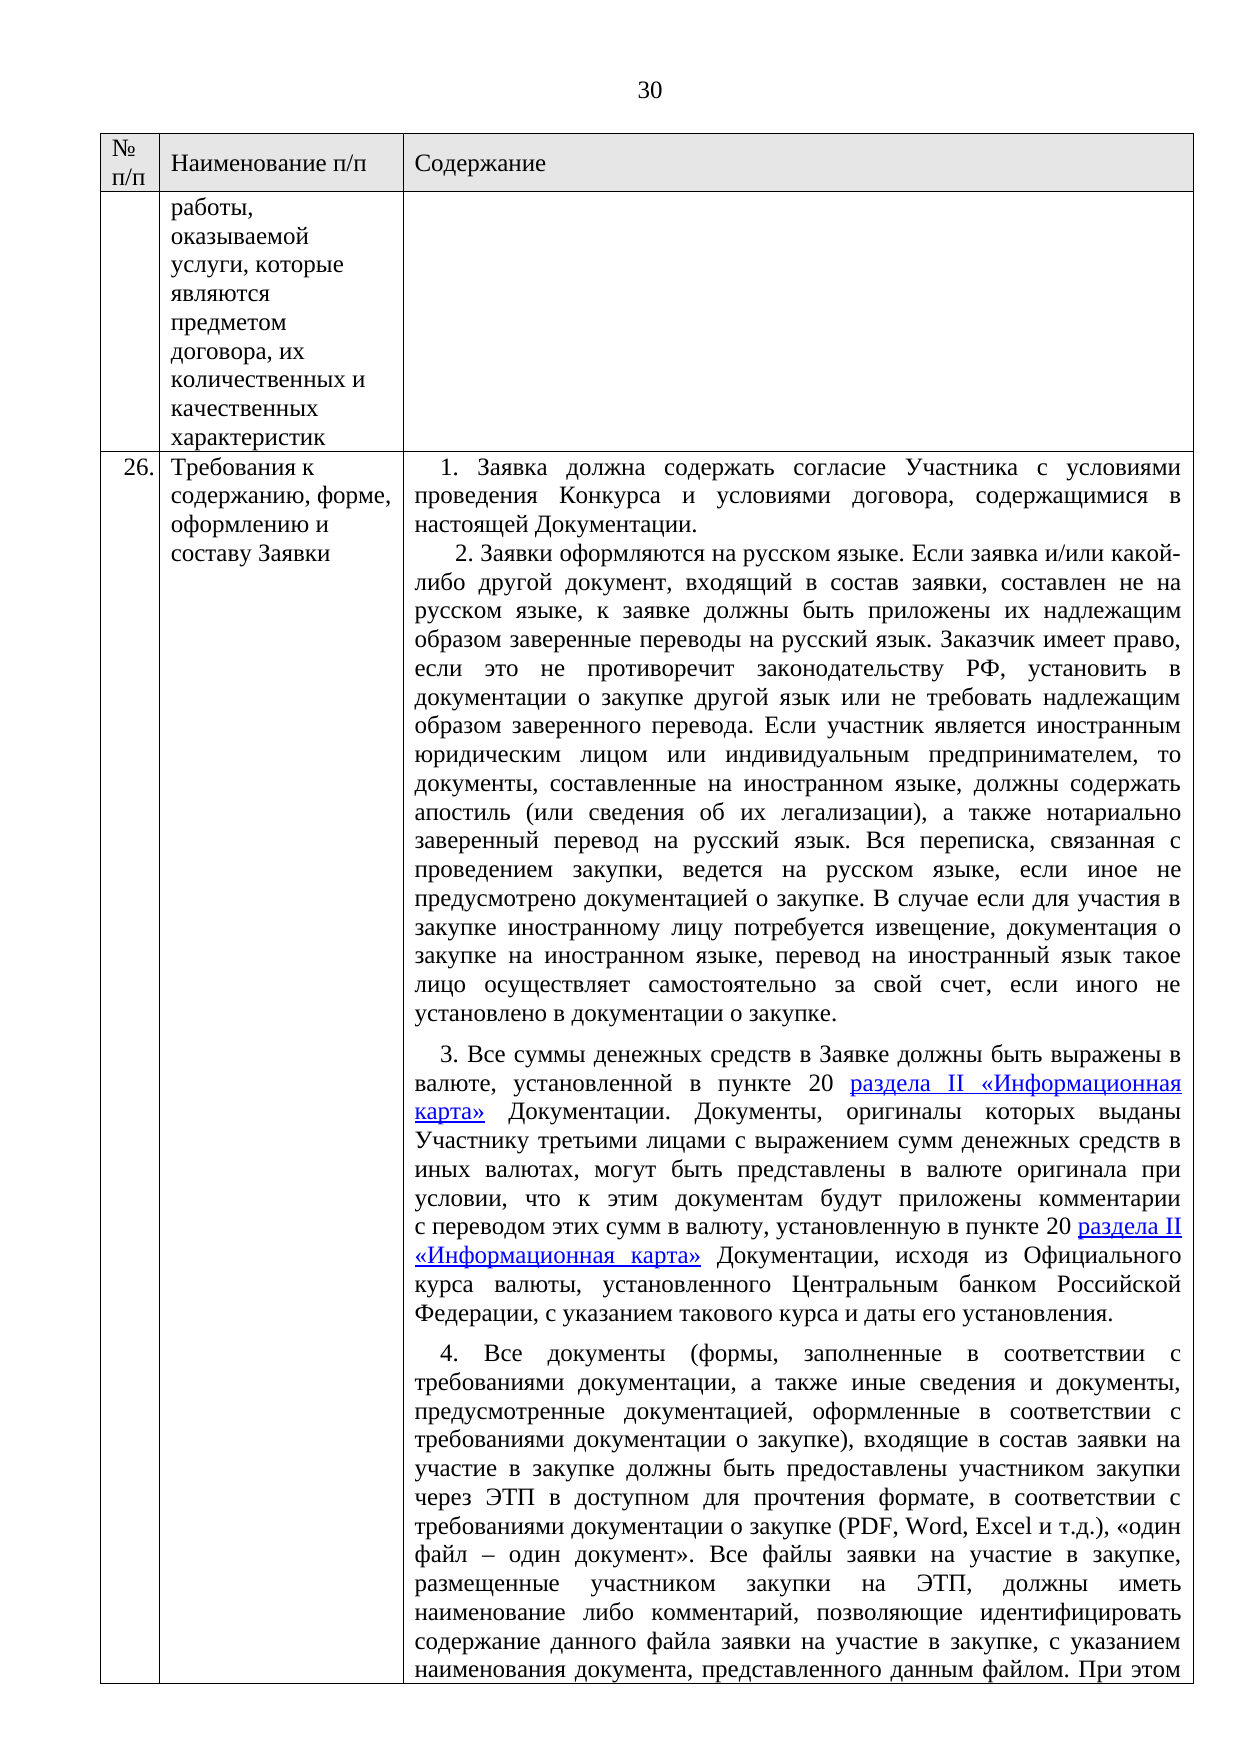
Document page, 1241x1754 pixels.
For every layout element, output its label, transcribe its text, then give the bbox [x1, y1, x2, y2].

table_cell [404, 452, 1193, 1683]
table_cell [404, 192, 1193, 451]
table_header Наименование п/п [160, 134, 403, 191]
table_header Содержание [404, 134, 1193, 191]
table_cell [160, 452, 403, 1683]
table_header № п/п [101, 134, 159, 191]
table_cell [160, 192, 403, 451]
table_cell [101, 452, 159, 1683]
table_cell [101, 192, 159, 451]
